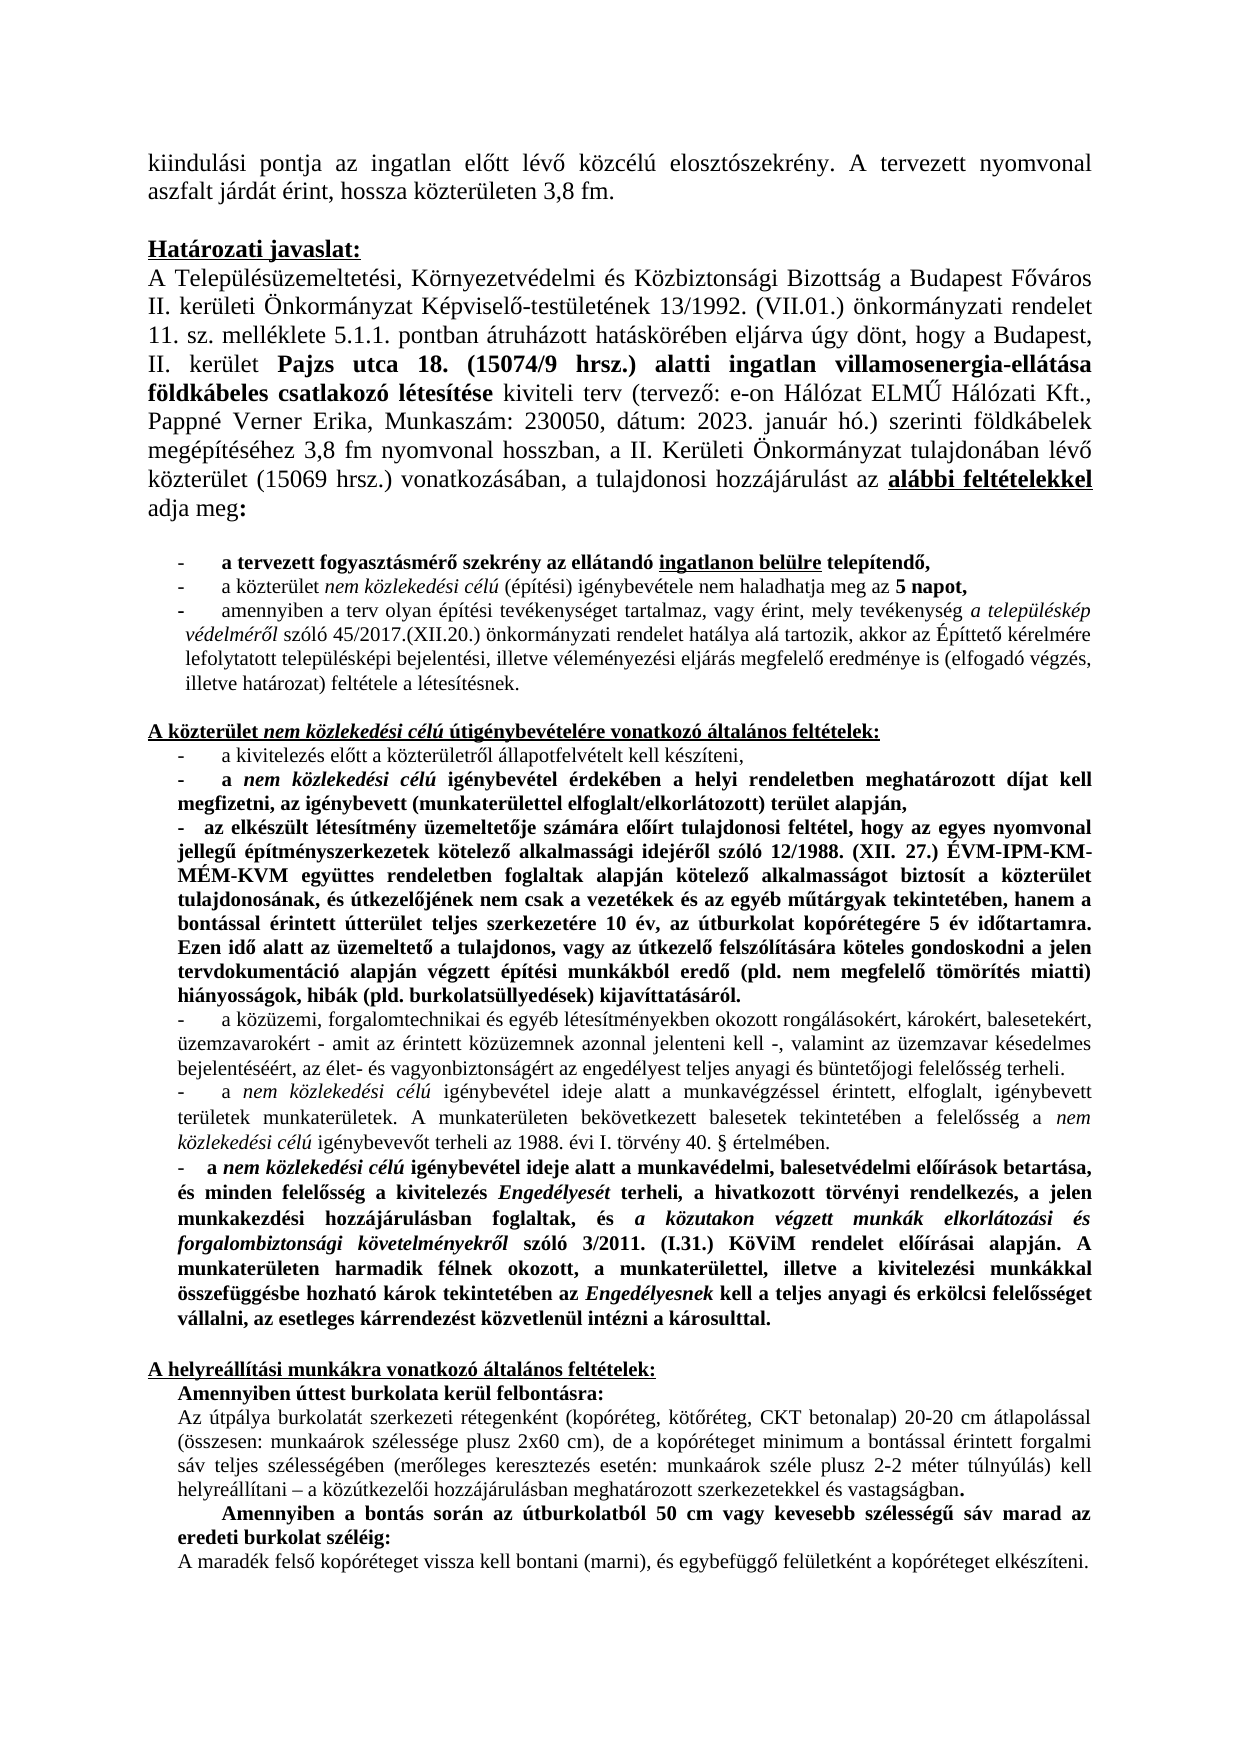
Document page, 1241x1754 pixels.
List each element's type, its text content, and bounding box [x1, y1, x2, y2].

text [148, 148, 1093, 205]
text A helyreállítási munkákra vonatkozó általános feltételek: [148, 1357, 1093, 1381]
list a nem közlekedési célú igénybevétel érdekében a helyi rendeletben meghatározott díjat kell megfizetni, az igénybevett (munkaterülettel elfoglalt/elkorlátozott) terület alapján, [177, 767, 1093, 815]
text Amennyiben a bontás során az útburkolatból 50 cm vagy kevesebb szélességű sáv marad az eredeti burkolat széléig: [177, 1501, 1093, 1549]
list az elkészült létesítmény üzemeltetője számára előírt tulajdonosi feltétel, hogy az egyes nyomvonal jellegű építményszerkezetek kötelező alkalmassági idejéről szóló 12/1988. (XII. 27.) ÉVM-IPM-KM-MÉM-KVM együttes rendeletben foglaltak alapján kötelező alkalmasságot biztosít a közterület tulajdonosának, és útkezelőjének nem csak a vezetékek és az egyéb műtárgyak tekintetében, hanem a bontással érintett útterület teljes szerkezetére 10 év, az útburkolat kopórétegére 5 év időtartamra. Ezen idő alatt az üzemeltető a tulajdonos, vagy az útkezelő felszólítására köteles gondoskodni a jelen tervdokumentáció alapján végzett építési munkákból eredő (pld. nem megfelelő tömörítés miatti) hiányosságok, hibák (pld. burkolatsüllyedések) kijavíttatásáról. [177, 815, 1093, 1007]
text A közterület nem közlekedési célú útigénybevételére vonatkozó általános feltételek: [148, 718, 1093, 743]
list a közüzemi, forgalomtechnikai és egyéb létesítményekben okozott rongálásokért, károkért, balesetekért, üzemzavarokért - amit az érintett közüzemnek azonnal jelenteni kell -, valamint az üzemzavar késedelmes bejelentéséért, az élet- és vagyonbiztonságért az engedélyest teljes anyagi és büntetőjogi felelősség terheli. [177, 1007, 1093, 1079]
text A Településüzemeltetési, Környezetvédelmi és Közbiztonsági Bizottság a Budapest Főváros II. kerületi Önkormányzat Képviselő-testületének 13/1992. (VII.01.) önkormányzati rendelet 11. sz. melléklete 5.1.1. pontban átruházott hatáskörében eljárva úgy dönt, hogy a Budapest, II. kerület Pajzs utca 18. (15074/9 hrsz.) alatti ingatlan villamosenergia-ellátása földkábeles csatlakozó létesítése kiviteli terv (tervező: e-on Hálózat ELMŰ Hálózati Kft., Pappné Verner Erika, Munkaszám: 230050, dátum: 2023. január hó.) szerinti földkábelek megépítéséhez 3,8 fm nyomvonal hosszban, a II. Kerületi Önkormányzat tulajdonában lévő közterület (15069 hrsz.) vonatkozásában, a tulajdonosi hozzájárulást az alábbi feltételekkel adja meg: [148, 263, 1093, 521]
list a kivitelezés előtt a közterületről állapotfelvételt kell készíteni, [177, 743, 1093, 767]
list a nem közlekedési célú igénybevétel ideje alatt a munkavégzéssel érintett, elfoglalt, igénybevett területek munkaterületek. A munkaterületen bekövetkezett balesetek tekintetében a felelősség a nem közlekedési célú igénybevevőt terheli az 1988. évi I. törvény 40. § értelmében. [177, 1079, 1093, 1154]
text A maradék felső kopóréteget vissza kell bontani (marni), és egybefüggő felületként a kopóréteget elkészíteni. [177, 1549, 1093, 1573]
text Az útpálya burkolatát szerkezeti rétegenként (kopóréteg, kötőréteg, CKT betonalap) 20-20 cm átlapolással (összesen: munkaárok szélessége plusz 2x60 cm), de a kopóréteget minimum a bontással érintett forgalmi sáv teljes szélességében (merőleges keresztezés esetén: munkaárok széle plusz 2-2 méter túlnyúlás) kell helyreállítani – a közútkezelői hozzájárulásban meghatározott szerkezetekkel és vastagságban. [177, 1405, 1093, 1501]
text Amennyiben úttest burkolata kerül felbontásra: [177, 1381, 1093, 1405]
list amennyiben a terv olyan építési tevékenységet tartalmaz, vagy érint, mely tevékenység a településkép védelméről szóló 45/2017.(XII.20.) önkormányzati rendelet hatálya alá tartozik, akkor az Építtető kérelmére lefolytatott településképi bejelentési, illetve véleményezési eljárás megfelelő eredménye is (elfogadó végzés, illetve határozat) feltétele a létesítésnek. [177, 598, 1093, 694]
list a közterület nem közlekedési célú (építési) igénybevétele nem haladhatja meg az 5 napot, [177, 574, 1093, 598]
text Határozati javaslat: [148, 234, 1093, 263]
list a tervezett fogyasztásmérő szekrény az ellátandó ingatlanon belülre telepítendő, [177, 550, 1093, 574]
list a nem közlekedési célú igénybevétel ideje alatt a munkavédelmi, balesetvédelmi előírások betartása, és minden felelősség a kivitelezés Engedélyesét terheli, a hivatkozott törvényi rendelkezés, a jelen munkakezdési hozzájárulásban foglaltak, és a közutakon végzett munkák elkorlátozási és forgalombiztonsági követelményekről szóló 3/2011. (I.31.) KöViM rendelet előírásai alapján. A munkaterületen harmadik félnek okozott, a munkaterülettel, illetve a kivitelezési munkákkal összefüggésbe hozható károk tekintetében az Engedélyesnek kell a teljes anyagi és erkölcsi felelősséget vállalni, az esetleges kárrendezést közvetlenül intézni a károsulttal. [177, 1155, 1093, 1330]
